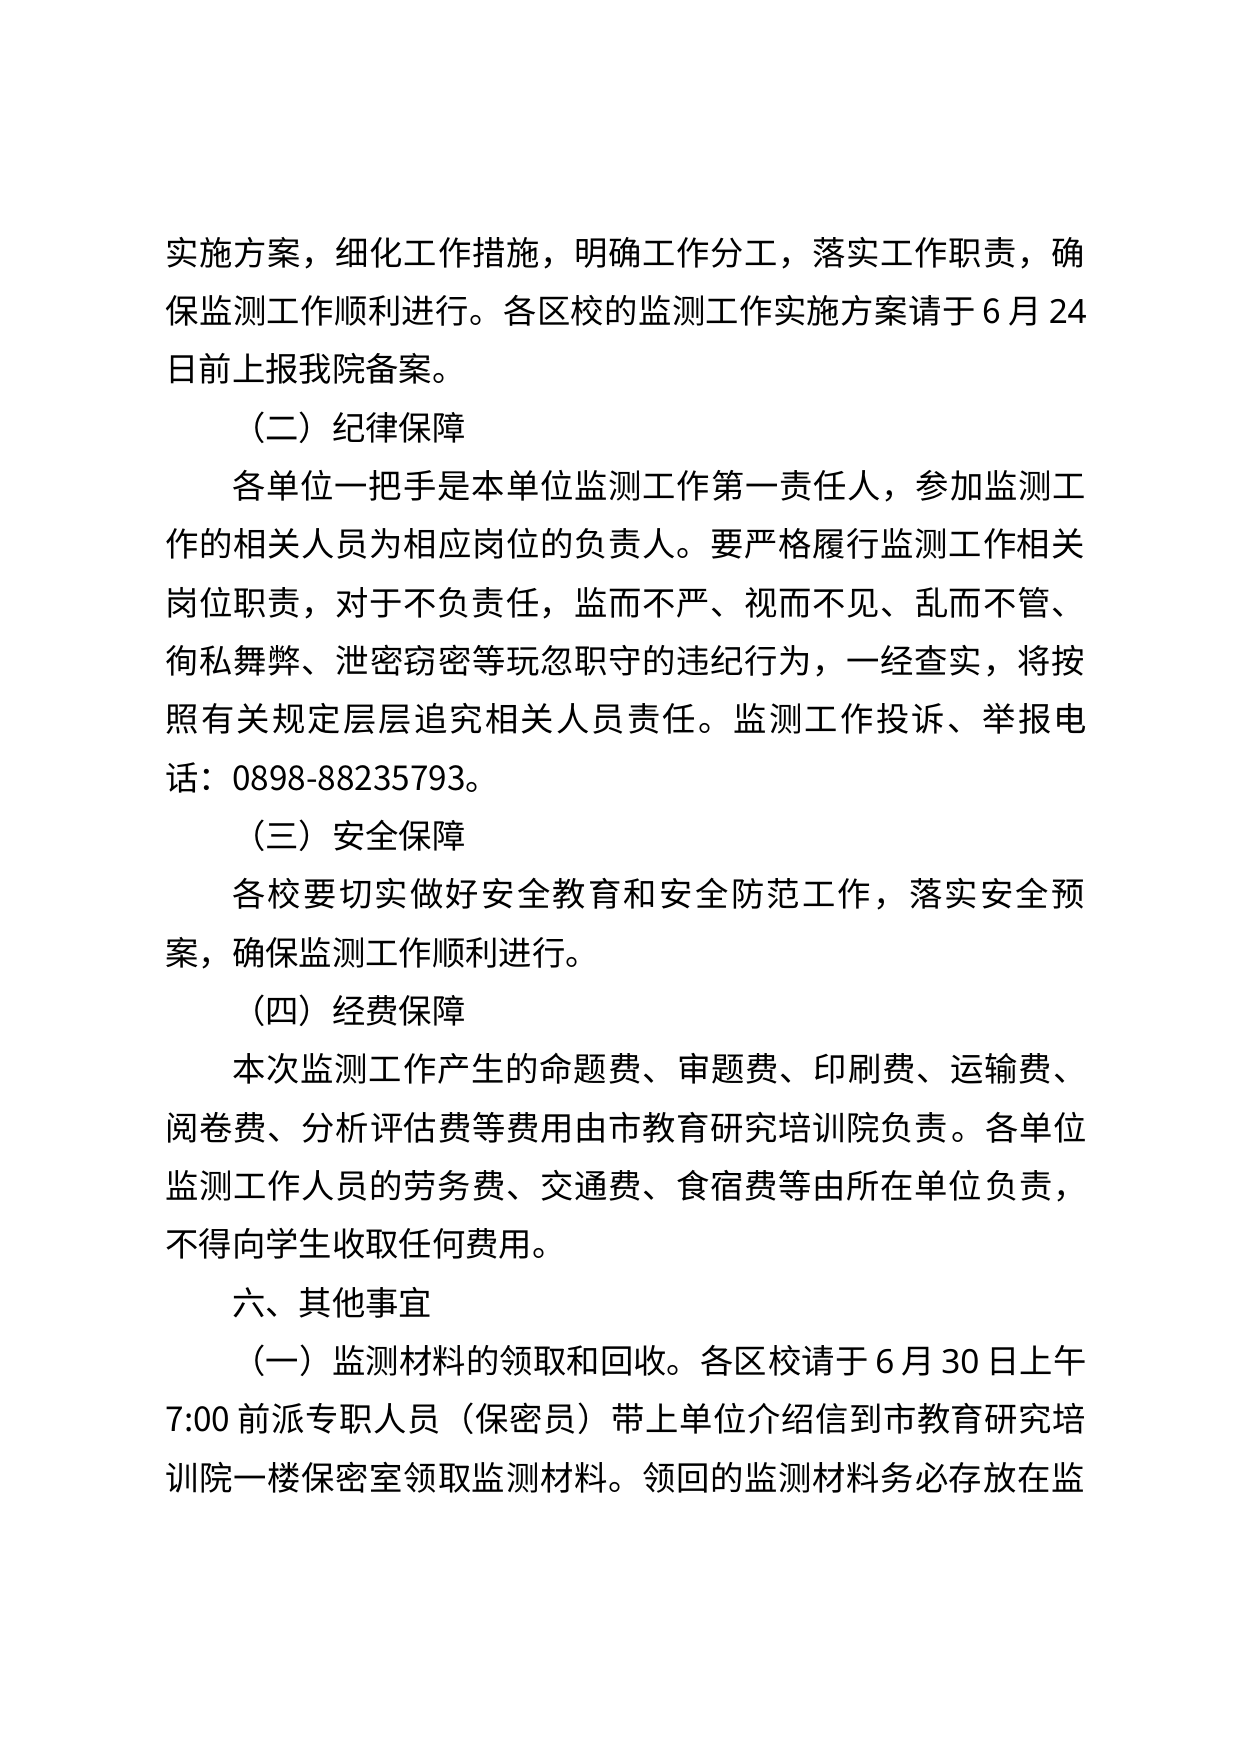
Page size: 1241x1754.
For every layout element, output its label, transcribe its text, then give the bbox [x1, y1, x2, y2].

text 各单位一把手是本单位监测工作第一责任人，参加监测工作的相关人员为相应岗位的负责人。要严格履行监测工作相关岗位职责，对于不负责任，监而不严、视而不见、乱而不管、徇私舞弊、泄密窃密等玩忽职守的违纪行为，一经查实，将按照有关规定层层追究相关人员责任。监测工作投诉、举报电话：0898-88235793。 [165, 452, 1087, 802]
text （二）纪律保障 [165, 393, 1087, 452]
text 六、其他事宜 [165, 1268, 1087, 1327]
text 本次监测工作产生的命题费、审题费、印刷费、运输费、阅卷费、分析评估费等费用由市教育研究培训院负责。各单位监测工作人员的劳务费、交通费、食宿费等由所在单位负责，不得向学生收取任何费用。 [165, 1035, 1087, 1268]
text （三）安全保障 [165, 802, 1087, 860]
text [165, 1327, 1087, 1502]
text 各校要切实做好安全教育和安全防范工作，落实安全预案，确保监测工作顺利进行。 [165, 860, 1087, 977]
text （四）经费保障 [165, 977, 1087, 1035]
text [165, 218, 1087, 393]
